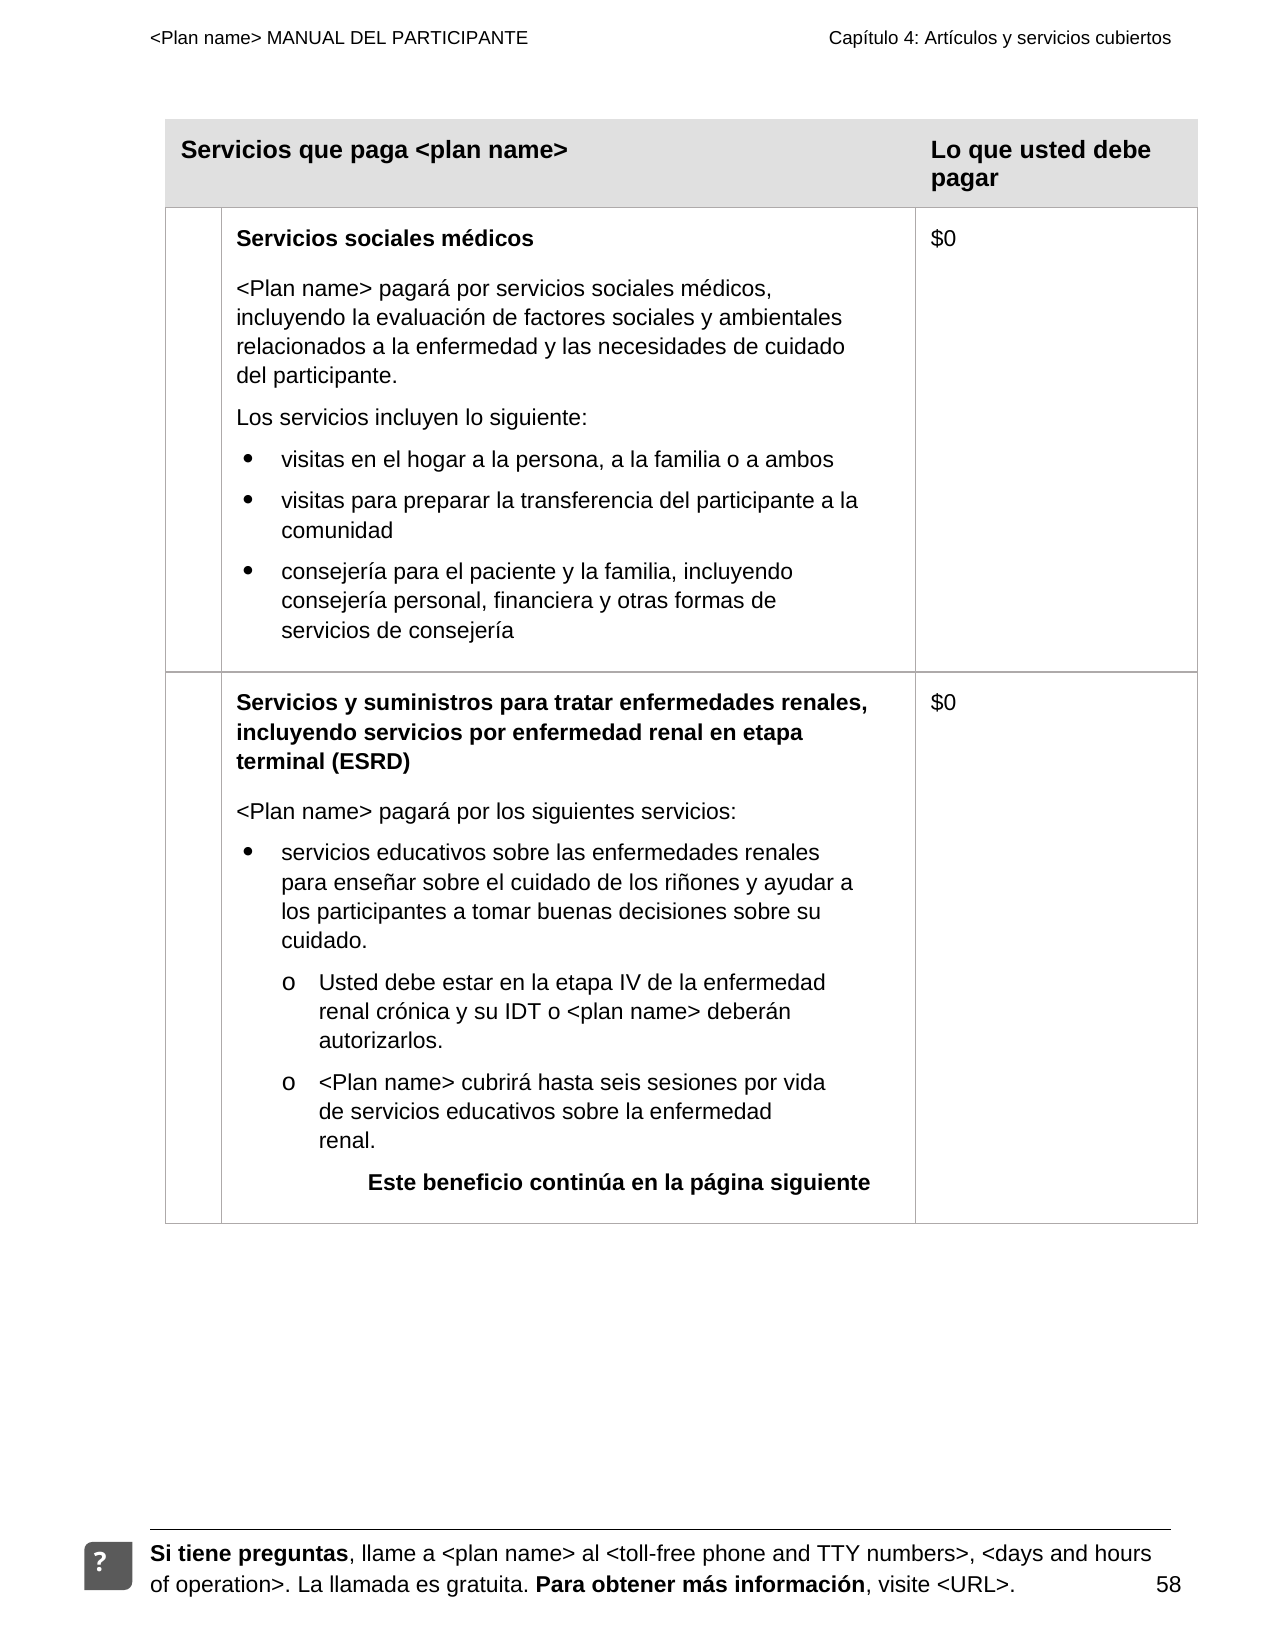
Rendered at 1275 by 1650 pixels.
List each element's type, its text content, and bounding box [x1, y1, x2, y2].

table_cell [166, 208, 221, 671]
table_cell $0 [916, 673, 1197, 1223]
table_cell $0 [916, 208, 1197, 671]
table_header Servicios que paga <plan name> [166, 120, 915, 207]
table_cell Servicios sociales médicos <Plan name> pagará por servicios sociales médicos, incluyendo la evaluación de factores sociales y ambientales relacionados a la enfermedad y las necesidades de cuidado del participante. Los servicios incluyen lo siguiente: visitas en el hogar a la persona, a la familia o a ambos visitas para preparar la transferencia del participante a la comunidad consejería para el paciente y la familia, incluyendo consejería personal, financiera y otras formas de servicios de consejería [222, 208, 915, 671]
table_cell [166, 673, 221, 1223]
table_cell Servicios y suministros para tratar enfermedades renales, incluyendo servicios por enfermedad renal en etapa terminal (ESRD) <Plan name> pagará por los siguientes servicios: servicios educativos sobre las enfermedades renales para enseñar sobre el cuidado de los riñones y ayudar a los participantes a tomar buenas decisiones sobre su cuidado. Usted debe estar en la etapa IV de la enfermedad renal crónica y su IDT o <plan name> deberán autorizarlos. <Plan name> cubrirá hasta seis sesiones por vida de servicios educativos sobre la enfermedad renal. Este beneficio continúa en la página siguiente [222, 673, 915, 1223]
table_header Lo que usted debe pagar [916, 120, 1197, 207]
